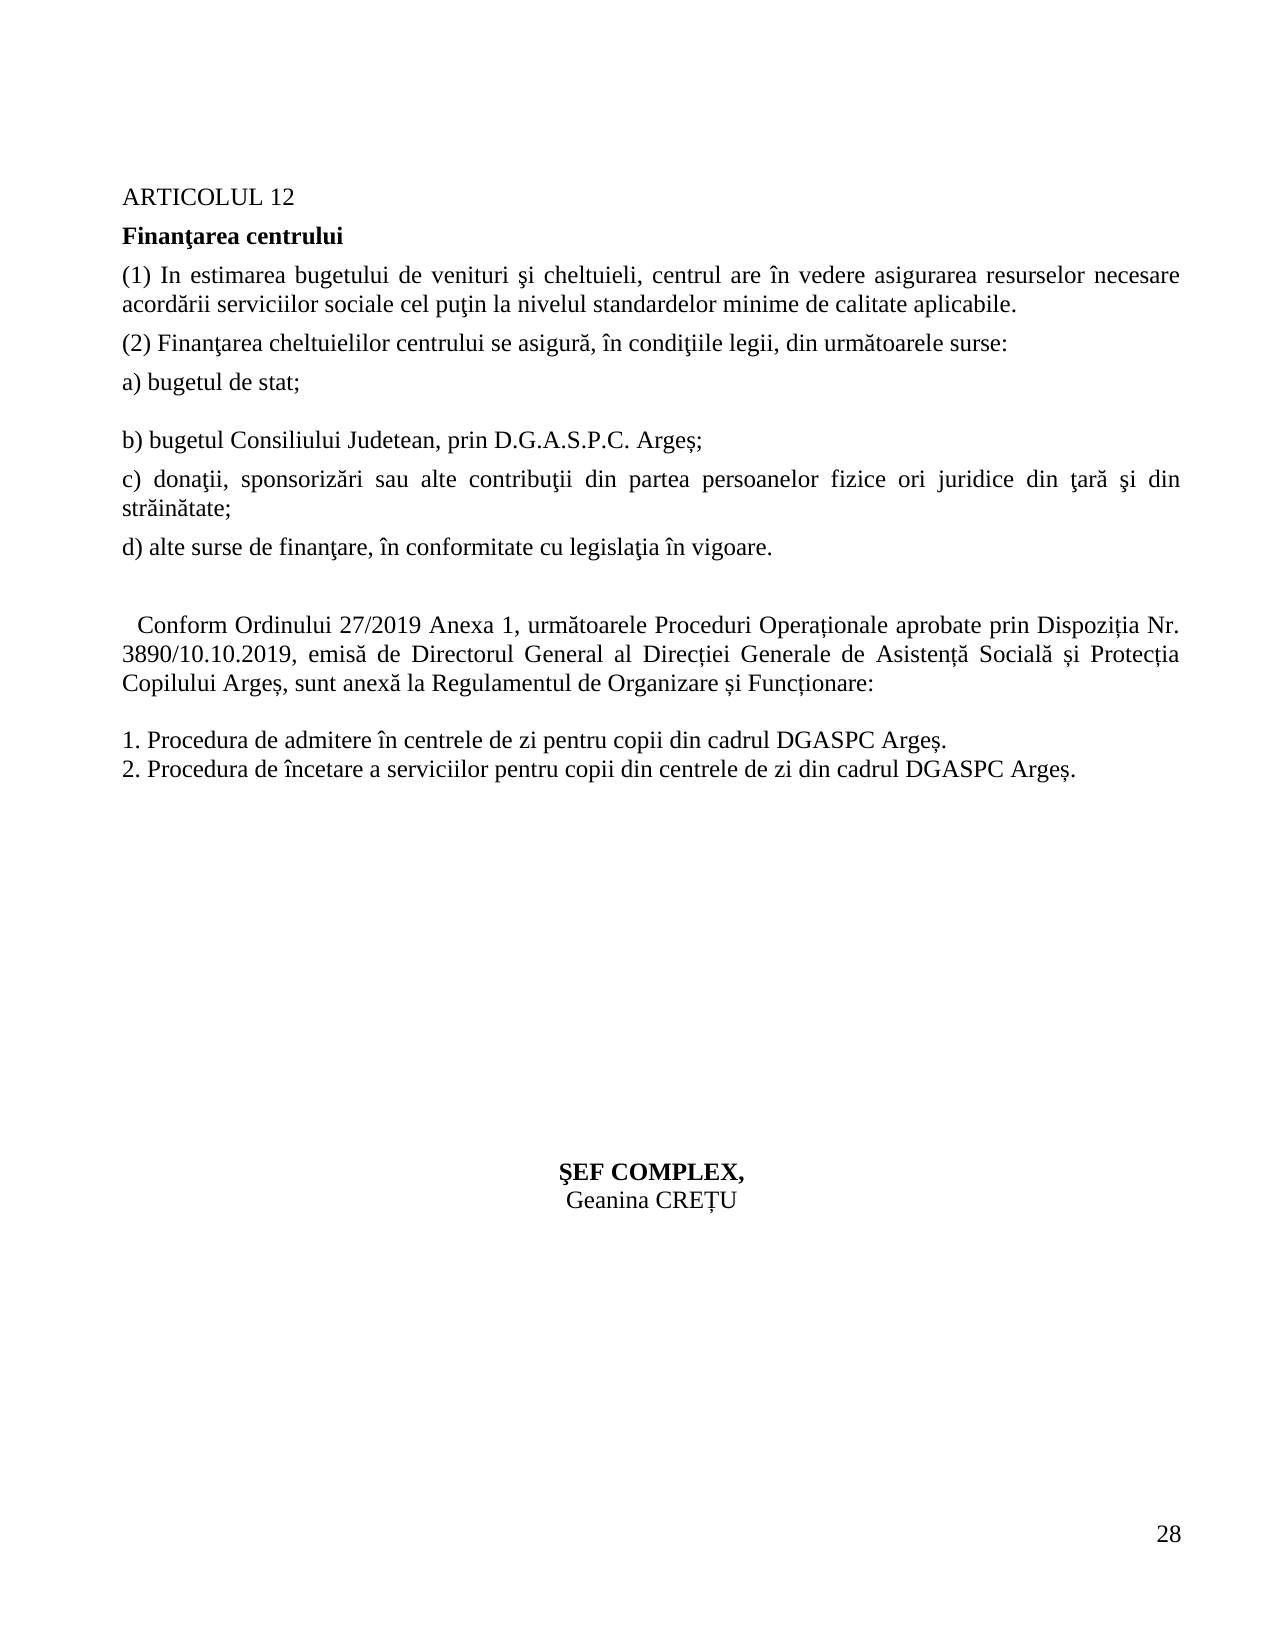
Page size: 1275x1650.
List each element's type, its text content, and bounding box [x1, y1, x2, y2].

text Geanina CREȚU [122, 1185, 1181, 1214]
text ARTICOLUL 12 [122, 182, 1181, 211]
text b) bugetul Consiliului Judetean, prin D.G.A.S.P.C. Argeș; [122, 425, 1181, 454]
text Conform Ordinului 27/2019 Anexa 1, următoarele Proceduri Operaționale aprobate prin Dispoziția Nr. 3890/10.10.2019, emisă de Directorul General al Direcției Generale de Asistență Socială și Protecția Copilului Argeș, sunt anexă la Regulamentul de Organizare și Funcționare: [122, 610, 1181, 697]
text c) donaţii, sponsorizări sau alte contribuţii din partea persoanelor fizice ori juridice din ţară şi din străinătate; [122, 464, 1181, 522]
text Finanţarea centrului [122, 221, 1181, 250]
text 2. Procedura de încetare a serviciilor pentru copii din centrele de zi din cadrul DGASPC Argeș. [122, 754, 1181, 783]
text d) alte surse de finanţare, în conformitate cu legislaţia în vigoare. [122, 532, 1181, 561]
text (2) Finanţarea cheltuielilor centrului se asigură, în condiţiile legii, din următoarele surse: [122, 328, 1181, 357]
text (1) In estimarea bugetului de venituri şi cheltuieli, centrul are în vedere asigurarea resurselor necesare acordării serviciilor sociale cel puţin la nivelul standardelor minime de calitate aplicabile. [122, 260, 1181, 318]
text ŞEF COMPLEX, [122, 1157, 1181, 1185]
text 1. Procedura de admitere în centrele de zi pentru copii din cadrul DGASPC Argeș. [122, 725, 1181, 754]
text a) bugetul de stat; [122, 367, 1181, 396]
